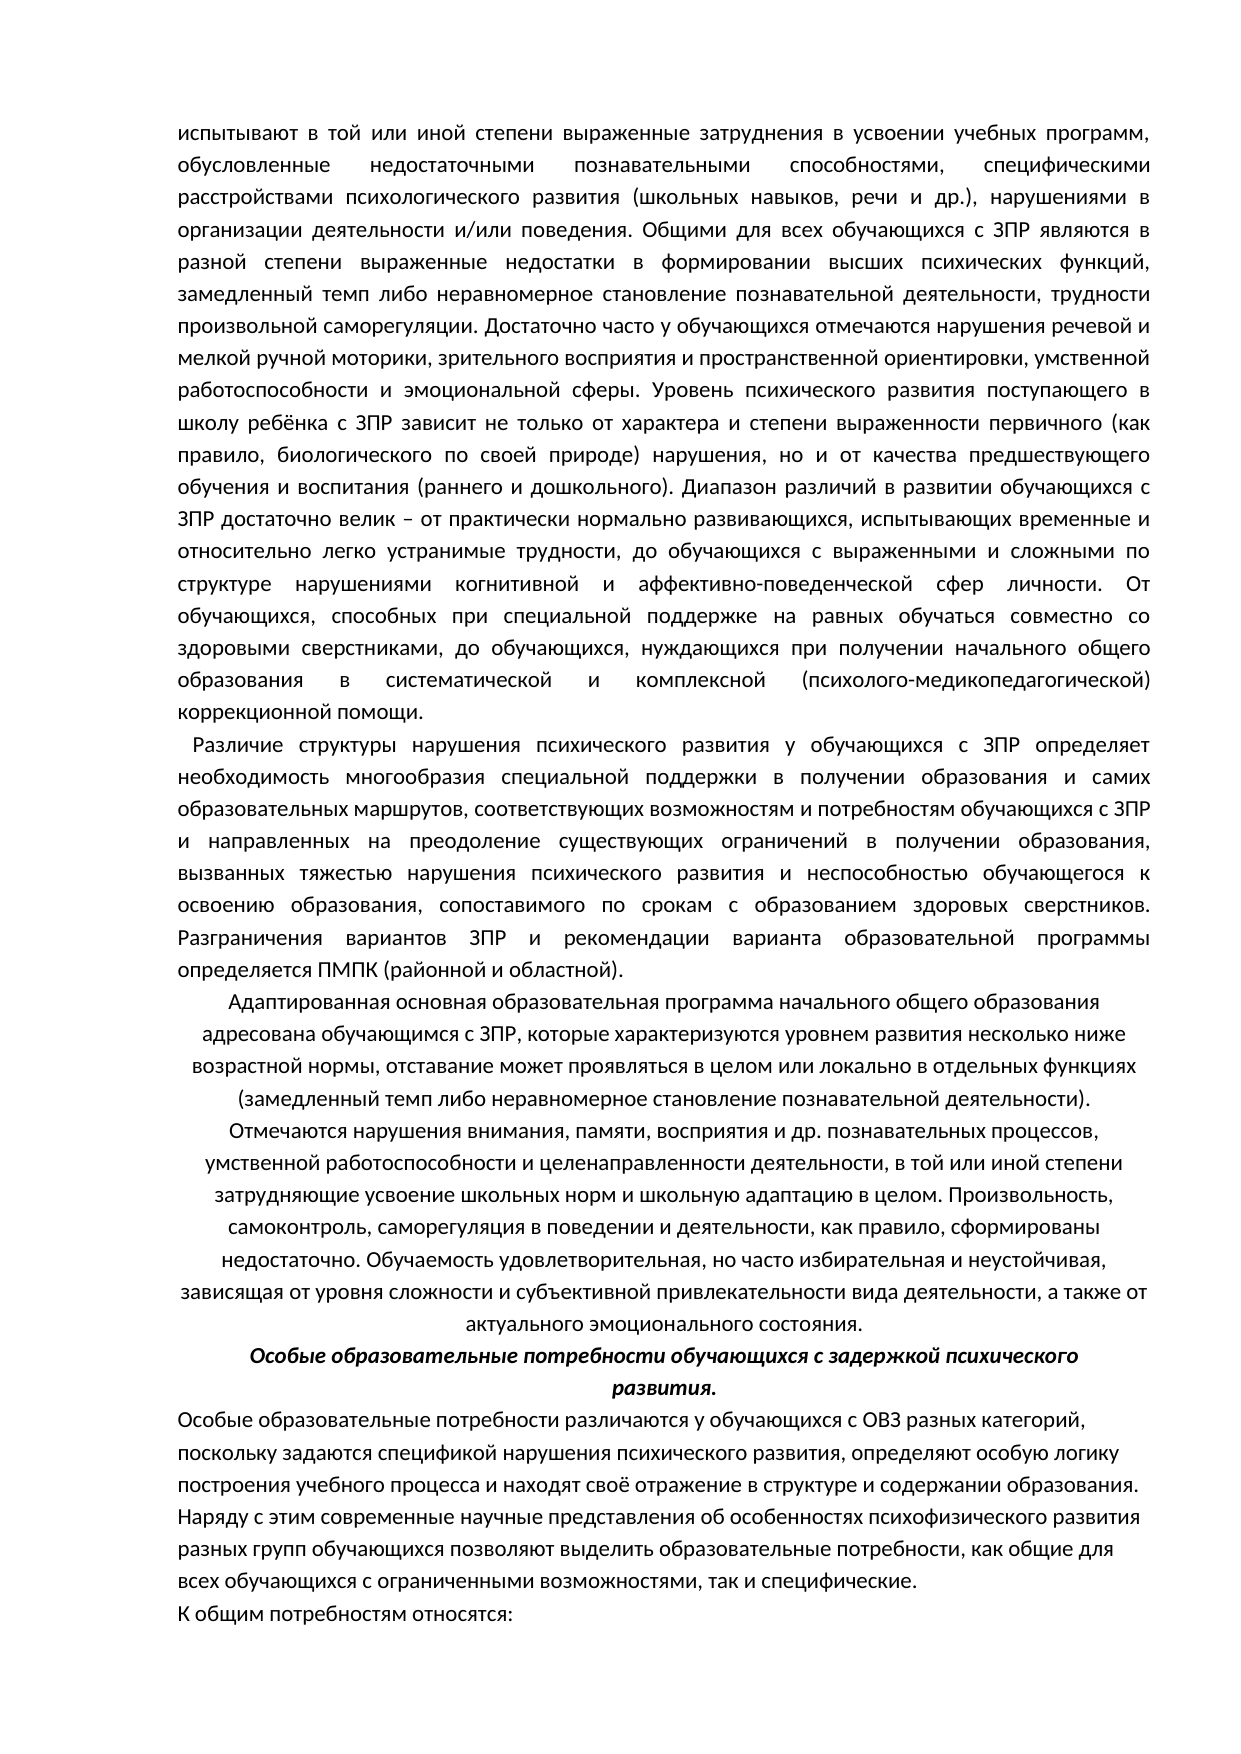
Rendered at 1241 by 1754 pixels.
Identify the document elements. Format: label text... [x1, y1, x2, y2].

text Различие структуры нарушения психического развития у обучающихся с ЗПР определяет необходимость многообразия специальной поддержки в получении образования и самих образовательных маршрутов, соответствующих возможностям и потребностям обучающихся с ЗПР и направленных на преодоление существующих ограничений в получении образования, вызванных тяжестью нарушения психического развития и неспособностью обучающегося к освоению образования, сопоставимого по срокам с образованием здоровых сверстников. Разграничения вариантов ЗПР и рекомендации варианта образовательной программы определяется ПМПК (районной и областной). [177, 730, 1152, 983]
text Адаптированная основная образовательная программа начального общего образования адресована обучающимся с ЗПР, которые характеризуются уровнем развития несколько ниже возрастной нормы, отставание может проявляться в целом или локально в отдельных функциях (замедленный темп либо неравномерное становление познавательной деятельности). Отмечаются нарушения внимания, памяти, восприятия и др. познавательных процессов, умственной работоспособности и целенаправленности деятельности, в той или иной степени затрудняющие усвоение школьных норм и школьную адаптацию в целом. Произвольность, самоконтроль, саморегуляция в поведении и деятельности, как правило, сформированы недостаточно. Обучаемость удовлетворительная, но часто избирательная и неустойчивая, зависящая от уровня сложности и субъективной привлекательности вида деятельности, а также от актуального эмоционального состояния. Особые образовательные потребности обучающихся с задержкой психического развития. [177, 987, 1152, 1401]
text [177, 118, 1152, 726]
text Особые образовательные потребности различаются у обучающихся с ОВЗ разных категорий, поскольку задаются спецификой нарушения психического развития, определяют особую логику построения учебного процесса и находят своё отражение в структуре и содержании образования. Наряду с этим современные научные представления об особенностях психофизического развития разных групп обучающихся позволяют выделить образовательные потребности, как общие для всех обучающихся с ограниченными возможностями, так и специфические. [177, 1406, 1152, 1594]
text К общим потребностям относятся: [177, 1599, 1152, 1627]
